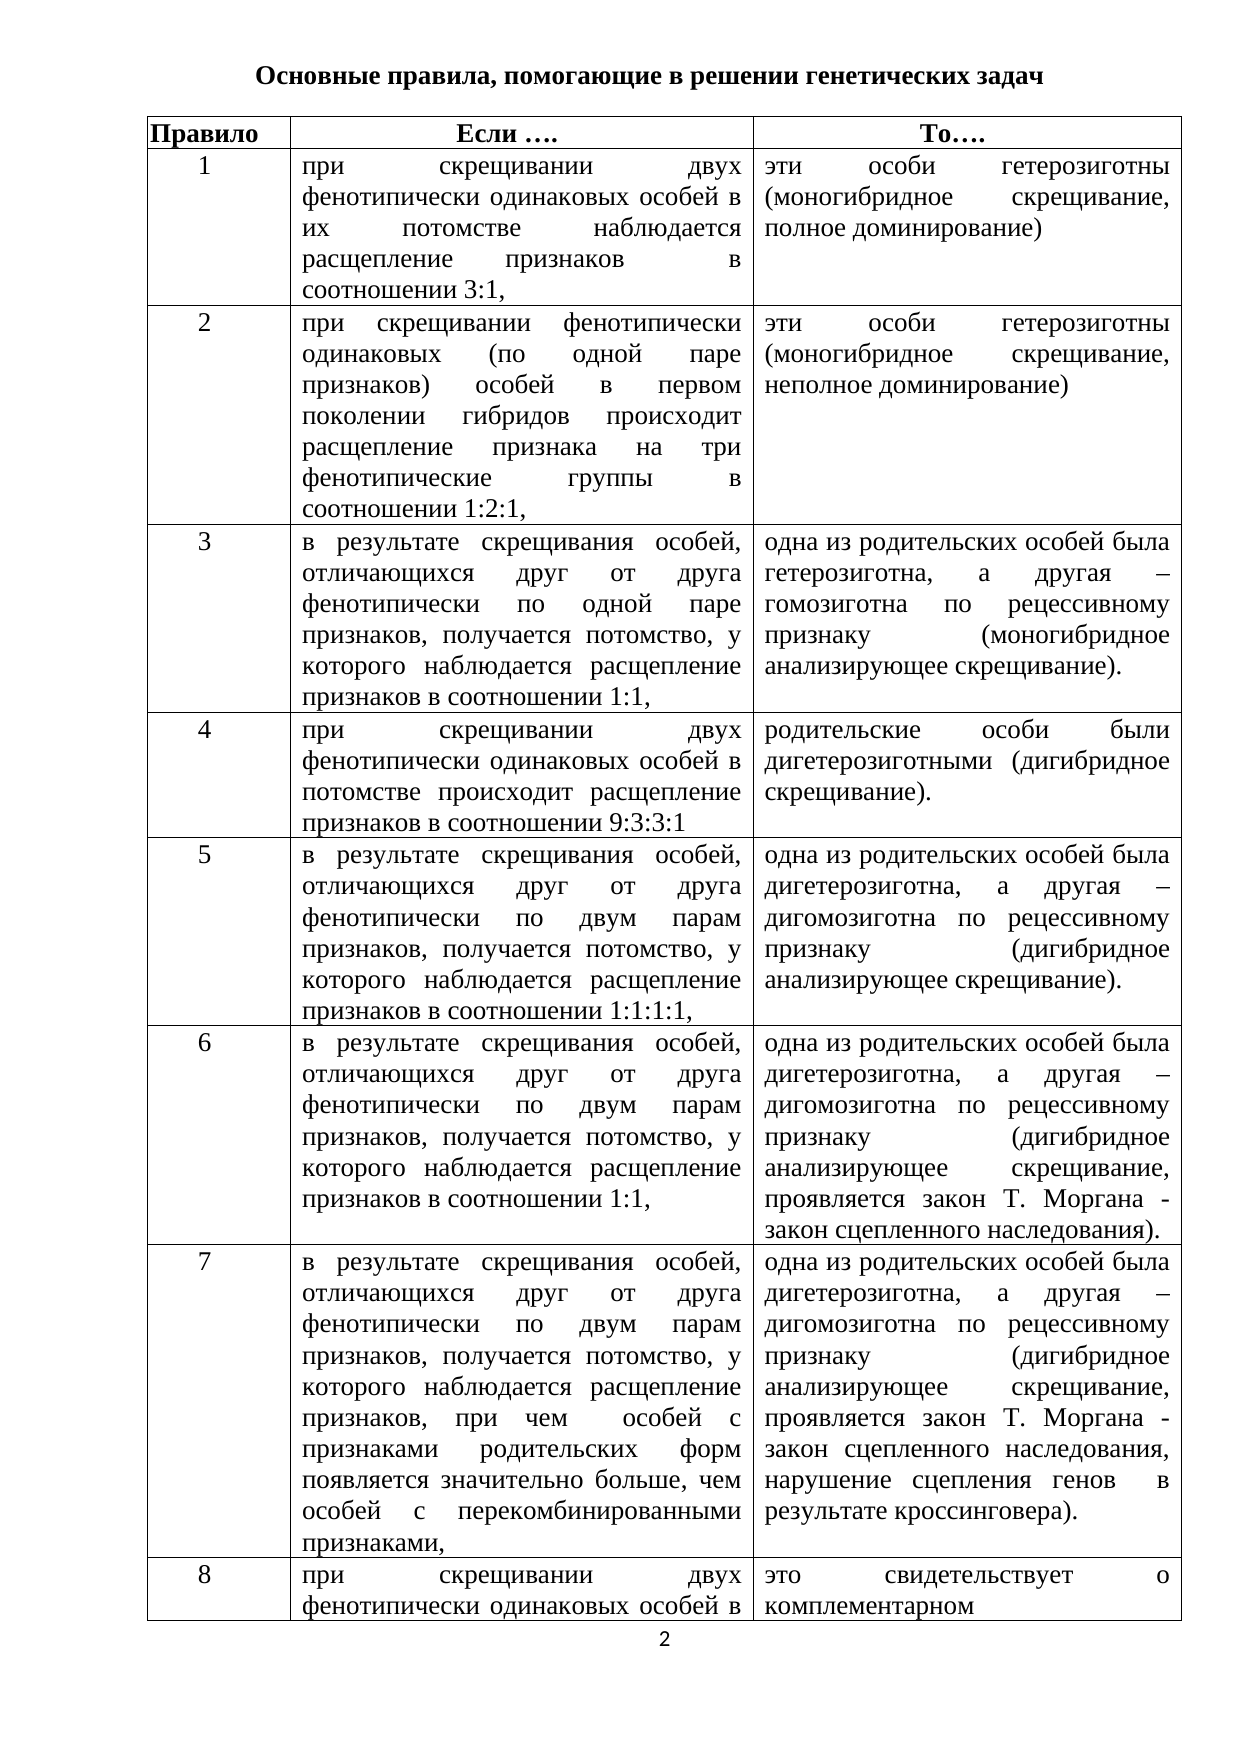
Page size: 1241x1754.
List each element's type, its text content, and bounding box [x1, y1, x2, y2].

table_cell 3 [148, 525, 290, 712]
table_cell 1 [148, 149, 290, 305]
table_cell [754, 1558, 1181, 1620]
table_cell одна из родительских особей была гетерозиготна, а другая – гомозиготна по рецессивному признаку (моногибридное анализирующее скрещивание). [754, 525, 1181, 712]
table_cell 5 [148, 838, 290, 1025]
table_cell при скрещивании двух фенотипически одинаковых особей в их потомстве наблюдается расщепление признаков в соотношении 3:1, [291, 149, 753, 305]
table_cell при скрещивании фенотипически одинаковых (по одной паре признаков) особей в первом поколении гибридов происходит расщепление признака на три фенотипические группы в соотношении 1:2:1, [291, 306, 753, 524]
table_cell эти особи гетерозиготны (моногибридное скрещивание, полное доминирование) [754, 149, 1181, 305]
table_cell в результате скрещивания особей, отличающихся друг от друга фенотипически по двум парам признаков, получается потомство, у которого наблюдается расщепление признаков, при чем особей с признаками родительских форм появляется значительно больше, чем особей с перекомбинированными признаками, [291, 1245, 753, 1557]
table_cell эти особи гетерозиготны (моногибридное скрещивание, неполное доминирование) [754, 306, 1181, 524]
table_cell 8 [148, 1558, 290, 1620]
table_cell при скрещивании двух фенотипически одинаковых особей в потомстве происходит расщепление признаков в соотношении 9:3:3:1 [291, 713, 753, 837]
list Основные правила, помогающие в решении генетических задач [148, 59, 1152, 90]
table_cell 7 [148, 1245, 290, 1557]
table_header Если …. [291, 117, 753, 148]
table_cell одна из родительских особей была дигетерозиготна, а другая – дигомозиготна по рецессивному признаку (дигибридное анализирующее скрещивание). [754, 838, 1181, 1025]
table_cell в результате скрещивания особей, отличающихся друг от друга фенотипически по одной паре признаков, получается потомство, у которого наблюдается расщепление признаков в соотношении 1:1, [291, 525, 753, 712]
table_cell в результате скрещивания особей, отличающихся друг от друга фенотипически по двум парам признаков, получается потомство, у которого наблюдается расщепление признаков в соотношении 1:1, [291, 1026, 753, 1244]
table_cell 2 [148, 306, 290, 524]
table_header Правило [148, 117, 290, 148]
table_cell 4 [148, 713, 290, 837]
table_cell родительские особи были дигетерозиготными (дигибридное скрещивание). [754, 713, 1181, 837]
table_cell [291, 1558, 753, 1620]
table_cell одна из родительских особей была дигетерозиготна, а другая – дигомозиготна по рецессивному признаку (дигибридное анализирующее скрещивание, проявляется закон Т. Моргана - закон сцепленного наследования, нарушение сцепления генов в результате кроссинговера). [754, 1245, 1181, 1557]
table_header То…. [754, 117, 1181, 148]
table_cell в результате скрещивания особей, отличающихся друг от друга фенотипически по двум парам признаков, получается потомство, у которого наблюдается расщепление признаков в соотношении 1:1:1:1, [291, 838, 753, 1025]
table_cell одна из родительских особей была дигетерозиготна, а другая – дигомозиготна по рецессивному признаку (дигибридное анализирующее скрещивание, проявляется закон Т. Моргана - закон сцепленного наследования). [754, 1026, 1181, 1244]
table_cell 6 [148, 1026, 290, 1244]
